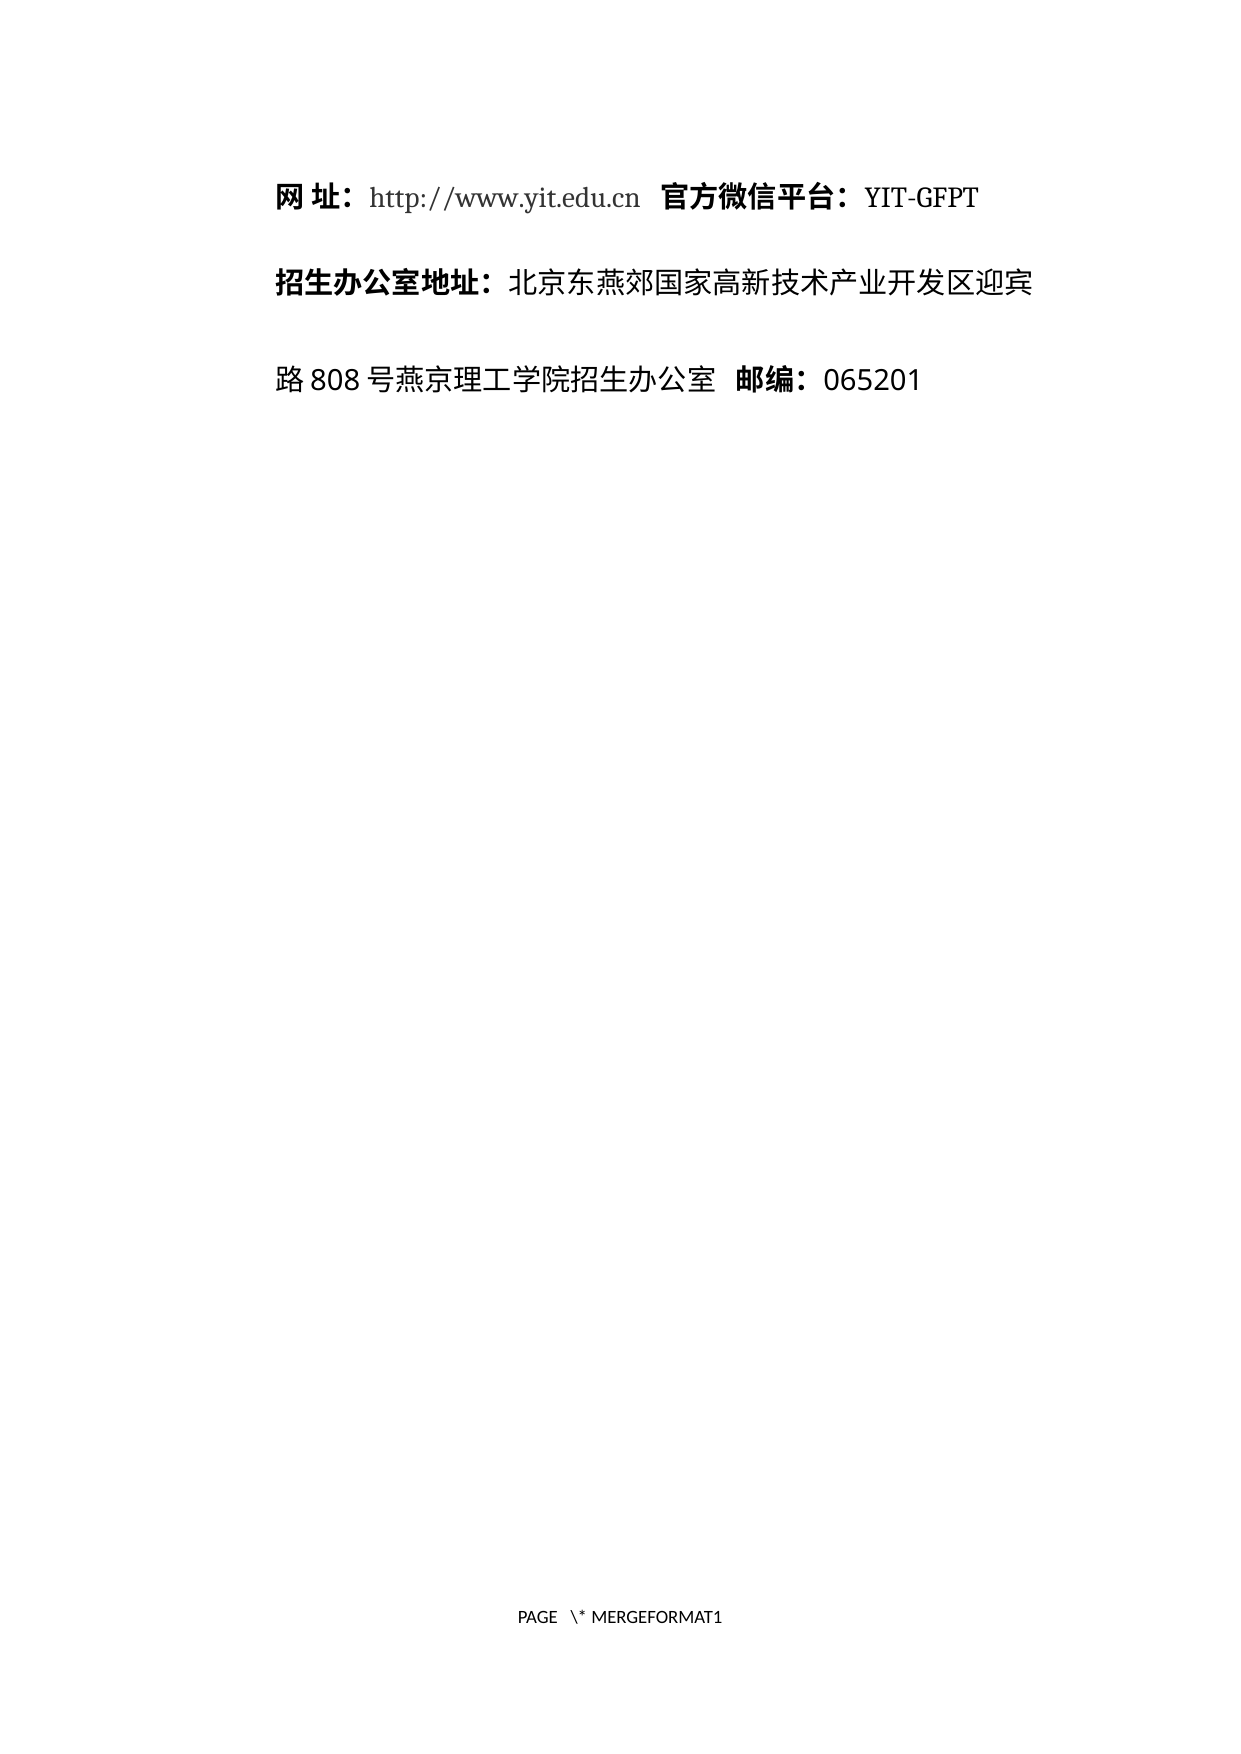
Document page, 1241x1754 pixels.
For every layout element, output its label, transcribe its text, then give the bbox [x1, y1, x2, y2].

text 网 址：http://www.yit.edu.cn 官方微信平台：YIT-GFPT [275, 162, 1053, 227]
text 招生办公室地址：北京东燕郊国家高新技术产业开发区迎宾路808号燕京理工学院招生办公室 邮编：065201 [275, 248, 1053, 411]
